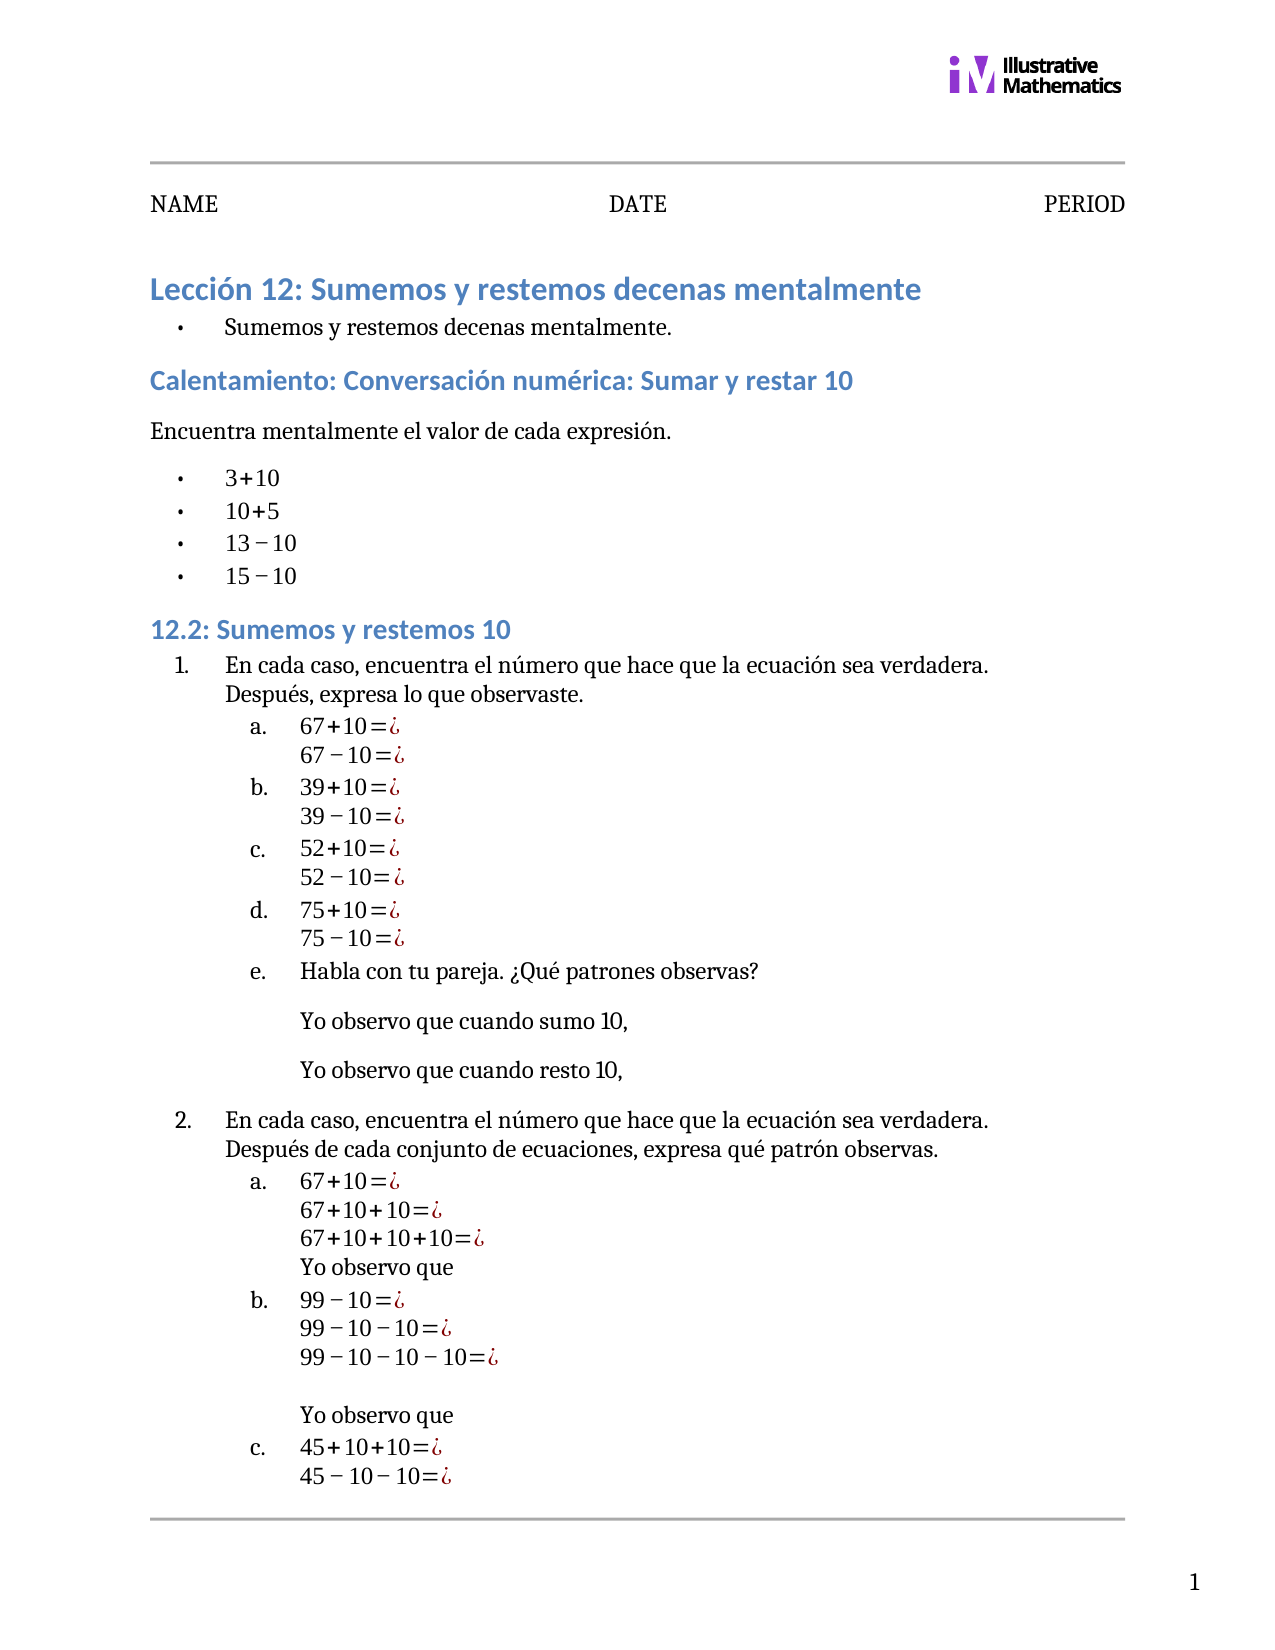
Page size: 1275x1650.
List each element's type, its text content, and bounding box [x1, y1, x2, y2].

text Encuentra mentalmente el valor de cada expresión. [150, 417, 1125, 446]
list En cada caso, encuentra el número que hace que la ecuación sea verdadera. Después de cada conjunto de ecuaciones, expresa qué patrón observas. [175, 1106, 1125, 1163]
list Yo observo que [250, 1286, 1125, 1429]
subtitle Calentamiento: Conversación numérica: Sumar y restar 10 [150, 362, 1125, 398]
list Habla con tu pareja. ¿Qué patrones observas? [250, 957, 1125, 986]
list Yo observo que cuando sumo 10, [250, 1007, 1125, 1035]
list En cada caso, encuentra el número que hace que la ecuación sea verdadera. Después, expresa lo que observaste. [175, 651, 1125, 708]
list Yo observo que [250, 1433, 1125, 1491]
picture [949, 55, 1121, 93]
subtitle 12.2: Sumemos y restemos 10 [150, 611, 1125, 647]
list Sumemos y restemos decenas mentalmente. [175, 313, 1125, 342]
subtitle Lección 12: Sumemos y restemos decenas mentalmente [150, 268, 1125, 309]
list Yo observo que [250, 1167, 1125, 1282]
list Yo observo que cuando resto 10, [250, 1056, 1125, 1085]
